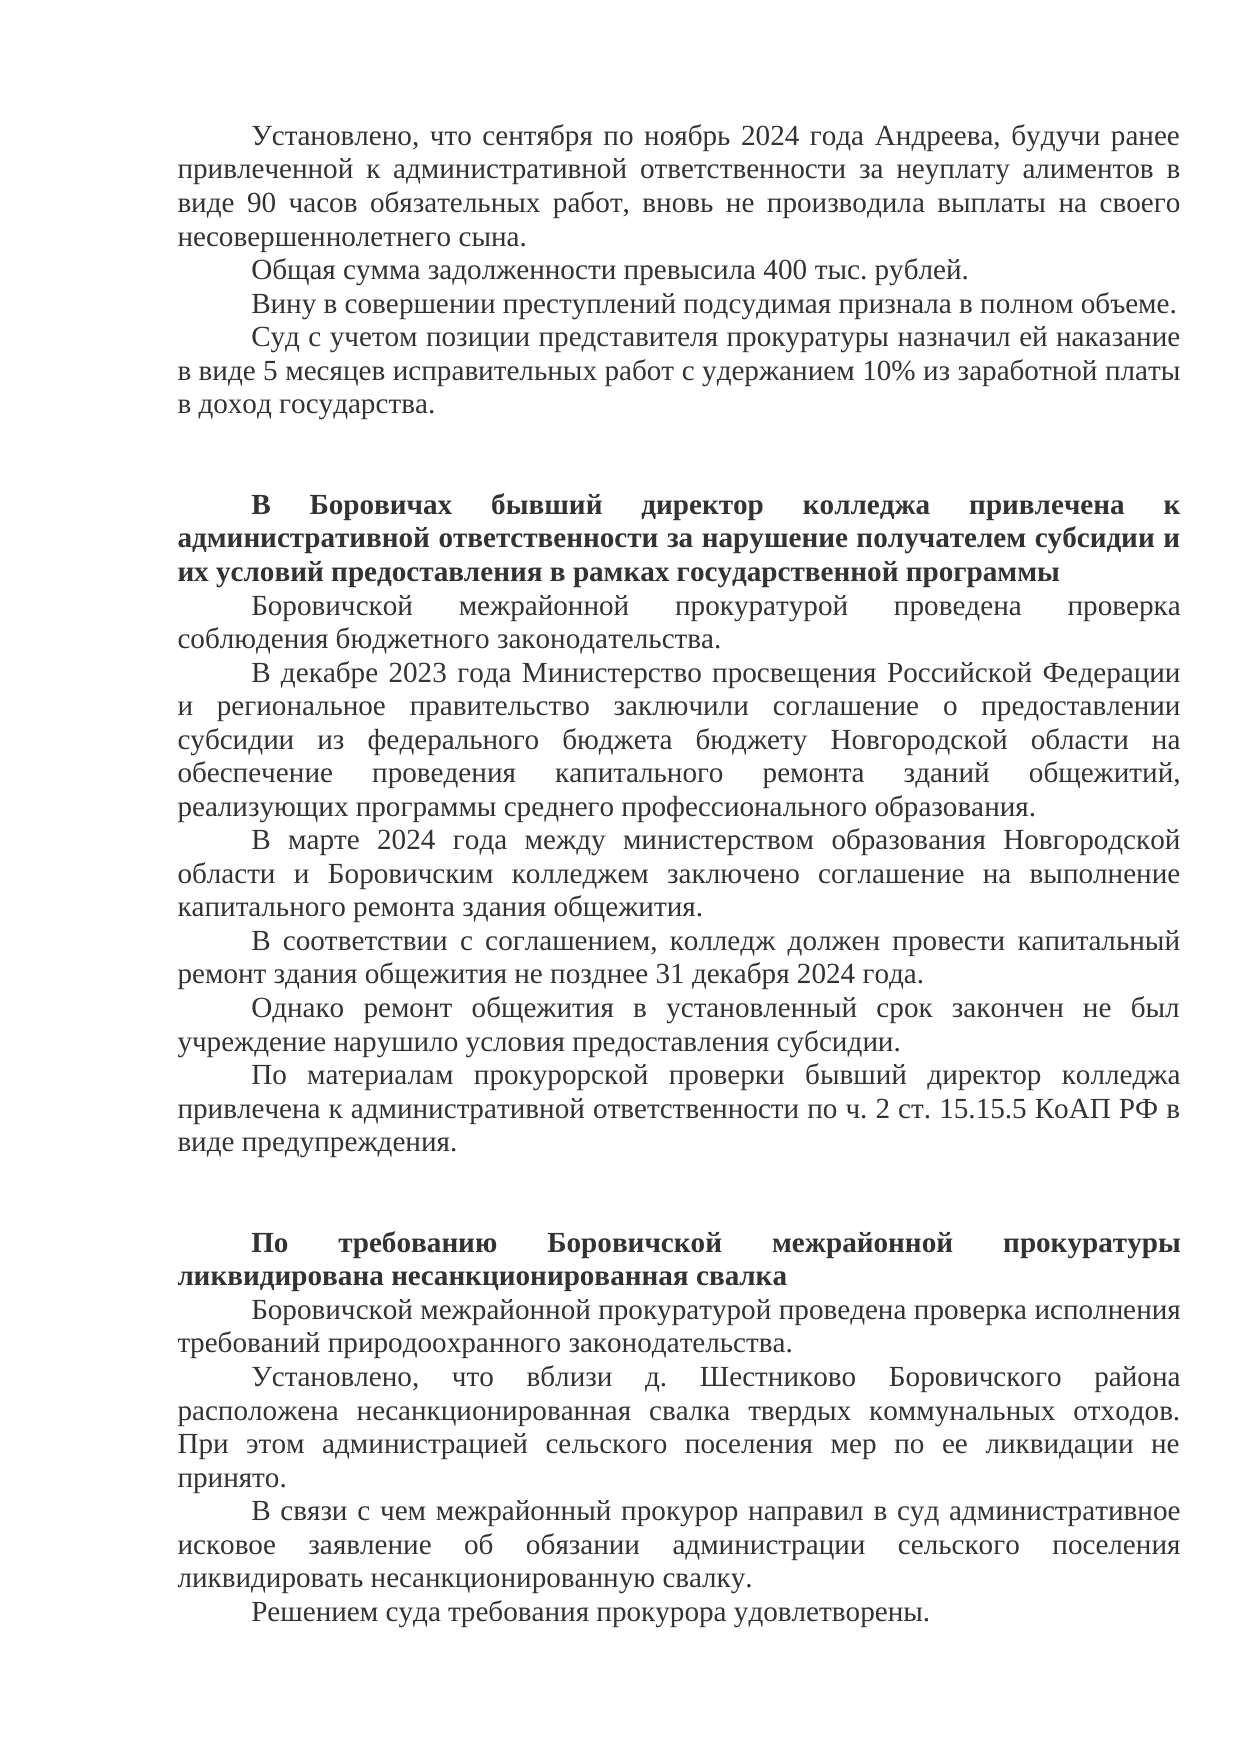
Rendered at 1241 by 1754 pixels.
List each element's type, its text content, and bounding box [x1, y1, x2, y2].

text Однако ремонт общежития в установленный срок закончен не был учреждение нарушило условия предоставления субсидии. [177, 990, 1181, 1057]
text Боровичской межрайонной прокуратурой проведена проверка соблюдения бюджетного законодательства. [177, 588, 1181, 655]
text Решением суда требования прокурора удовлетворены. [177, 1594, 1181, 1627]
text По требованию Боровичской межрайонной прокуратуры ликвидирована несанкционированная свалка [177, 1225, 1181, 1292]
text Боровичской межрайонной прокуратурой проведена проверка исполнения требований природоохранного законодательства. [177, 1292, 1181, 1359]
text Общая сумма задолженности превысила 400 тыс. рублей. [177, 252, 1181, 286]
text Установлено, что сентября по ноябрь 2024 года Андреева, будучи ранее привлеченной к административной ответственности за неуплату алиментов в виде 90 часов обязательных работ, вновь не производила выплаты на своего несовершеннолетнего сына. [177, 118, 1181, 252]
text В марте 2024 года между министерством образования Новгородской области и Боровичским колледжем заключено соглашение на выполнение капитального ремонта здания общежития. [177, 822, 1181, 923]
text В соответствии с соглашением, колледж должен провести капитальный ремонт здания общежития не позднее 31 декабря 2024 года. [177, 923, 1181, 990]
text Установлено, что вблизи д. Шестниково Боровичского района расположена несанкционированная свалка твердых коммунальных отходов. При этом администрацией сельского поселения мер по ее ликвидации не принято. [177, 1359, 1181, 1493]
text Суд с учетом позиции представителя прокуратуры назначил ей наказание в виде 5 месяцев исправительных работ с удержанием 10% из заработной платы в доход государства. [177, 319, 1181, 420]
text Вину в совершении преступлений подсудимая признала в полном объеме. [177, 286, 1181, 319]
text В Боровичах бывший директор колледжа привлечена к административной ответственности за нарушение получателем субсидии и их условий предоставления в рамках государственной программы [177, 487, 1181, 588]
text В декабре 2023 года Министерство просвещения Российской Федерации и региональное правительство заключили соглашение о предоставлении субсидии из федерального бюджета бюджету Новгородской области на обеспечение проведения капитального ремонта зданий общежитий, реализующих программы среднего профессионального образования. [177, 655, 1181, 822]
text В связи с чем межрайонный прокурор направил в суд административное исковое заявление об обязании администрации сельского поселения ликвидировать несанкционированную свалку. [177, 1493, 1181, 1594]
text По материалам прокурорской проверки бывший директор колледжа привлечена к административной ответственности по ч. 2 ст. 15.15.5 КоАП РФ в виде предупреждения. [177, 1057, 1181, 1158]
